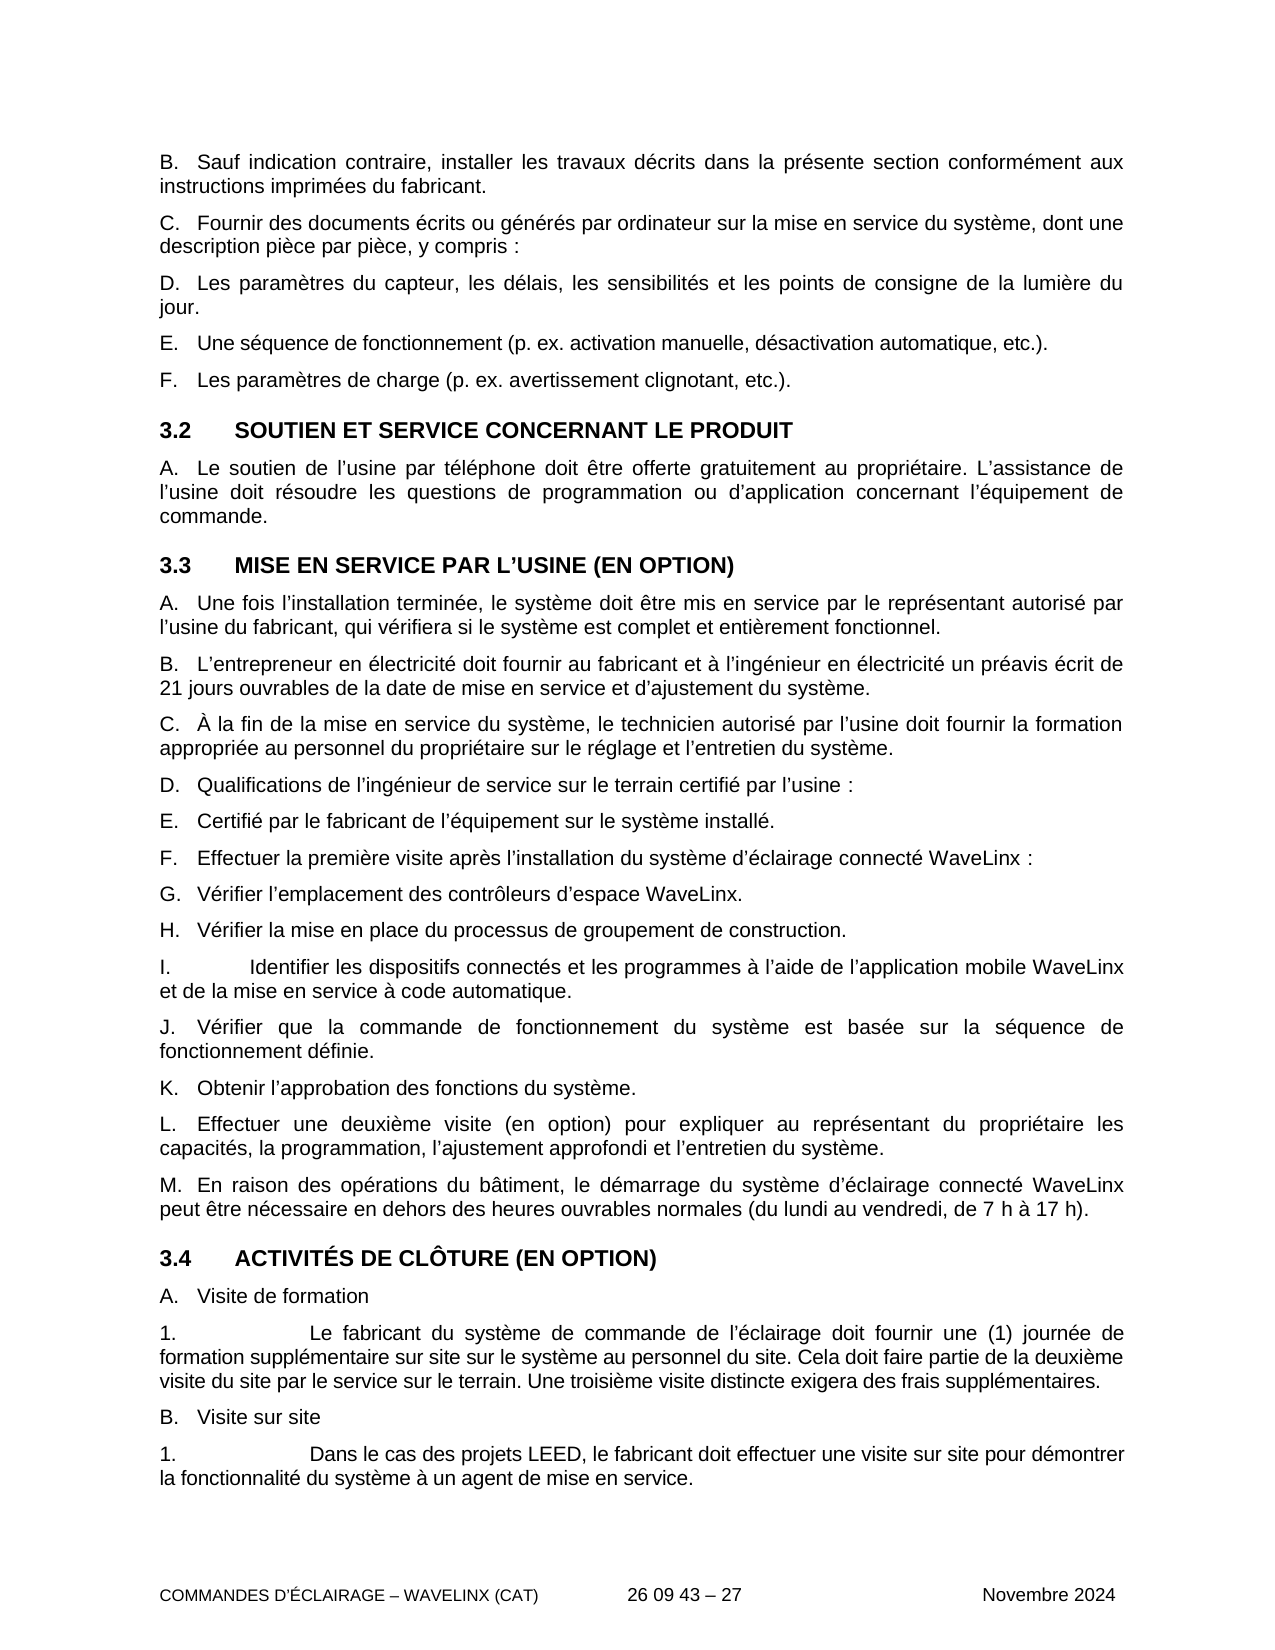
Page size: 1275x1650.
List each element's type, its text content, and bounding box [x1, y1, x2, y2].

subtitle MISE EN SERVICE PAR L’USINE (EN OPTION) [159, 552, 1125, 579]
subtitle SOUTIEN ET SERVICE CONCERNANT LE PRODUIT [159, 417, 1125, 443]
list Vérifier que la commande de fonctionnement du système est basée sur la séquence de fonctionnement définie. [159, 1015, 1125, 1063]
list Une fois l’installation terminée, le système doit être mis en service par le représentant autorisé par l’usine du fabricant, qui vérifiera si le système est complet et entièrement fonctionnel. [159, 591, 1125, 639]
list Sauf indication contraire, installer les travaux décrits dans la présente section conformément aux instructions imprimées du fabricant. [159, 150, 1125, 198]
list Visite sur site [159, 1405, 1125, 1429]
list Qualifications de l’ingénieur de service sur le terrain certifié par l’usine : [159, 772, 1125, 796]
list Visite de formation [159, 1284, 1125, 1308]
list Une séquence de fonctionnement (p. ex. activation manuelle, désactivation automatique, etc.). [159, 331, 1125, 355]
list Le soutien de l’usine par téléphone doit être offerte gratuitement au propriétaire. L’assistance de l’usine doit résoudre les questions de programmation ou d’application concernant l’équipement de commande. [159, 456, 1125, 527]
list Effectuer une deuxième visite (en option) pour expliquer au représentant du propriétaire les capacités, la programmation, l’ajustement approfondi et l’entretien du système. [159, 1112, 1125, 1160]
list Certifié par le fabricant de l’équipement sur le système installé. [159, 809, 1125, 833]
list Dans le cas des projets LEED, le fabricant doit effectuer une visite sur site pour démontrer la fonctionnalité du système à un agent de mise en service. [159, 1442, 1125, 1489]
list Vérifier l’emplacement des contrôleurs d’espace WaveLinx. [159, 882, 1125, 906]
list Obtenir l’approbation des fonctions du système. [159, 1076, 1125, 1099]
list À la fin de la mise en service du système, le technicien autorisé par l’usine doit fournir la formation appropriée au personnel du propriétaire sur le réglage et l’entretien du système. [159, 712, 1125, 760]
list Identifier les dispositifs connectés et les programmes à l’aide de l’application mobile WaveLinx et de la mise en service à code automatique. [159, 955, 1125, 1003]
list L’entrepreneur en électricité doit fournir au fabricant et à l’ingénieur en électricité un préavis écrit de 21 jours ouvrables de la date de mise en service et d’ajustement du système. [159, 652, 1125, 699]
list Les paramètres du capteur, les délais, les sensibilités et les points de consigne de la lumière du jour. [159, 271, 1125, 319]
list Le fabricant du système de commande de l’éclairage doit fournir une (1) journée de formation supplémentaire sur site sur le système au personnel du site. Cela doit faire partie de la deuxième visite du site par le service sur le terrain. Une troisième visite distincte exigera des frais supplémentaires. [159, 1321, 1125, 1393]
list En raison des opérations du bâtiment, le démarrage du système d’éclairage connecté WaveLinx peut être nécessaire en dehors des heures ouvrables normales (du lundi au vendredi, de 7 h à 17 h). [159, 1172, 1125, 1220]
list Effectuer la première visite après l’installation du système d’éclairage connecté WaveLinx : [159, 845, 1125, 869]
list Vérifier la mise en place du processus de groupement de construction. [159, 918, 1125, 942]
list Les paramètres de charge (p. ex. avertissement clignotant, etc.). [159, 368, 1125, 392]
list Fournir des documents écrits ou générés par ordinateur sur la mise en service du système, dont une description pièce par pièce, y compris : [159, 210, 1125, 258]
subtitle ACTIVITÉS DE CLÔTURE (EN OPTION) [159, 1245, 1125, 1272]
